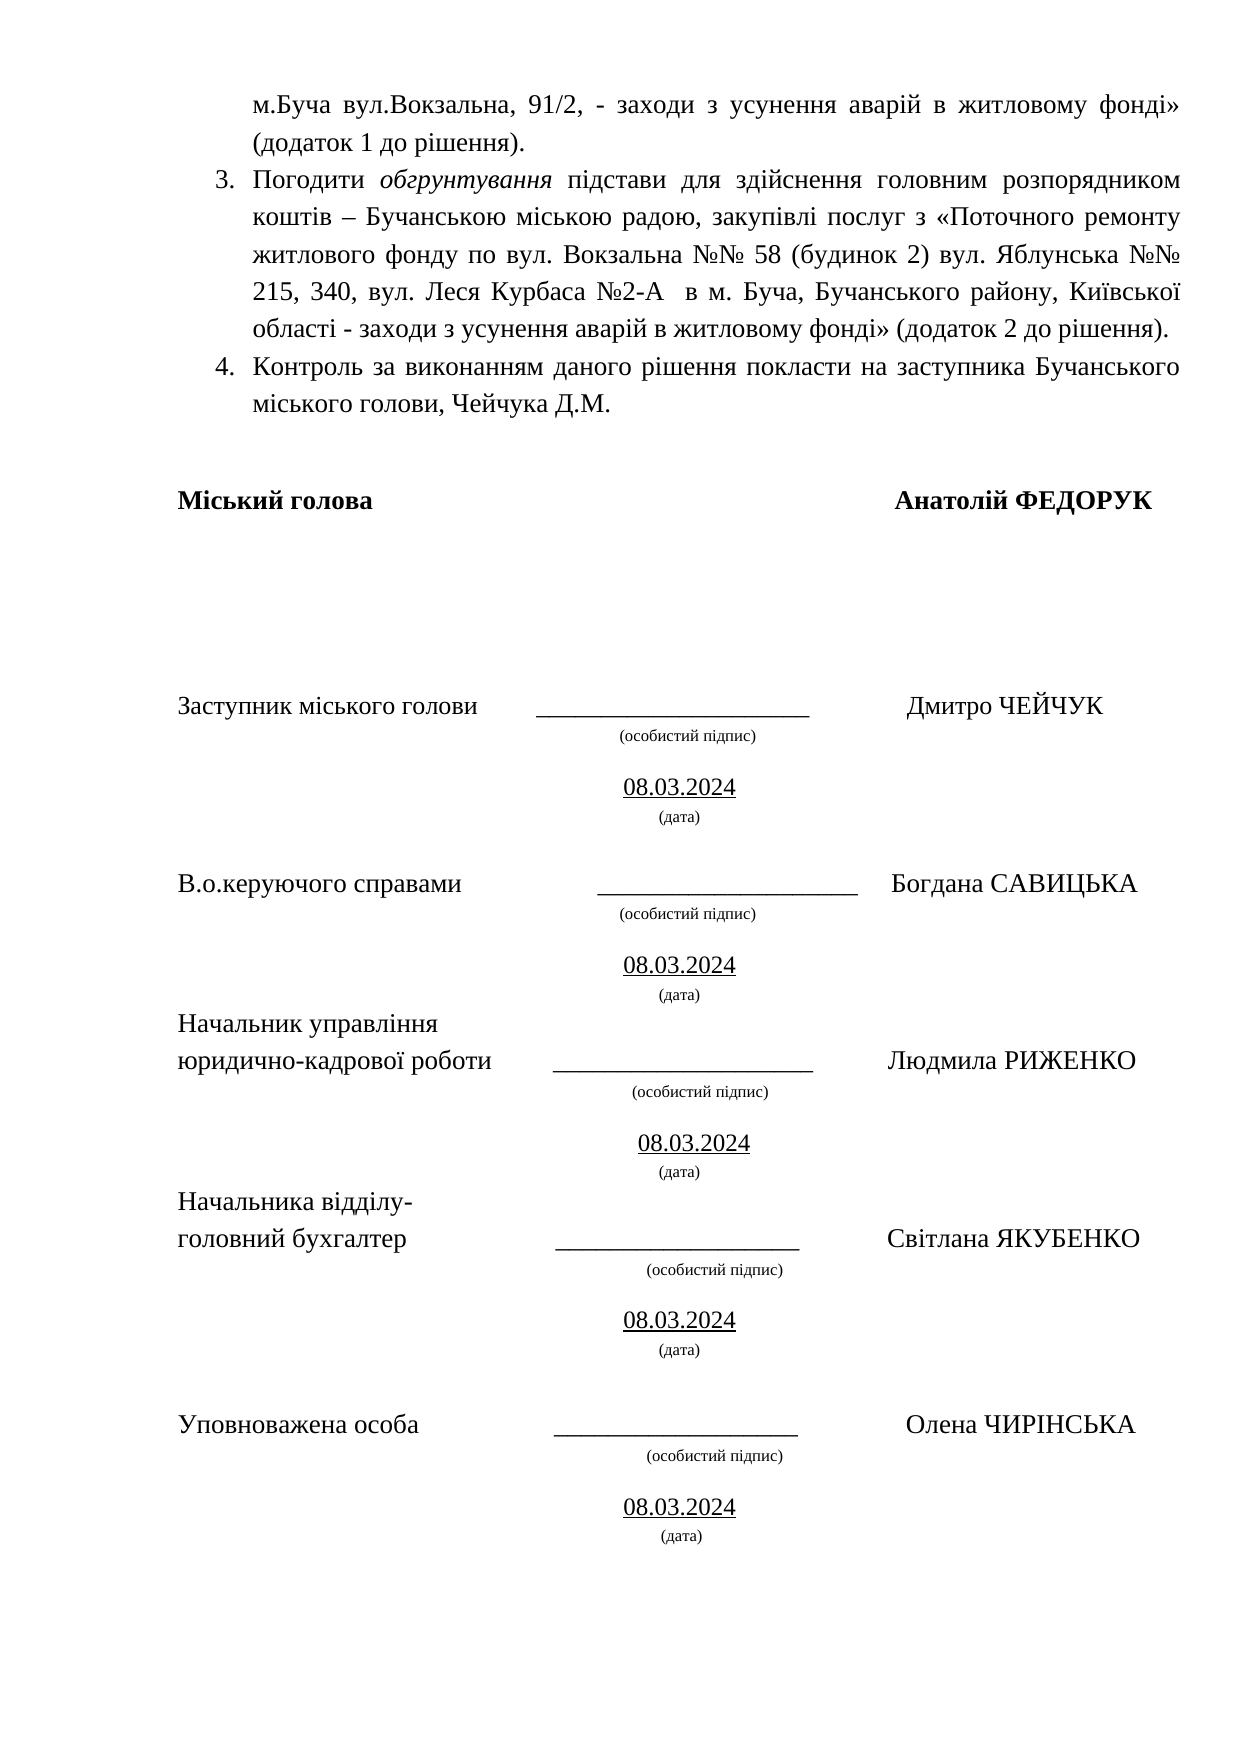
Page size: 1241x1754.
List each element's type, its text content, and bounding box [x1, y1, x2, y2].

text (особистий підпис) [177, 1082, 1181, 1101]
text головний бухгалтер __________________ Світлана ЯКУБЕНКО [177, 1222, 1181, 1253]
text юридично-кадрової роботи ____________________ Людмила РИЖЕНКО [177, 1044, 1181, 1076]
text Міський голова Анатолій ФЕДОРУК [177, 484, 1181, 515]
list Погодити обгрунтування підстави для здійснення головним розпорядником коштів – Бучанською міською радою, закупівлі послуг з «Поточного ремонту житлового фонду по вул. Вокзальна №№ 58 (будинок 2) вул. Яблунська №№ 215, 340, вул. Леся Курбаса №2-А в м. Буча, Бучанського району, Київської області - заходи з усунення аварій в житловому фонді» (додаток 2 до рішення). [215, 163, 1181, 343]
text Начальника відділу- [177, 1185, 1181, 1216]
text Уповноважена особа __________________ Олена ЧИРІНСЬКА [177, 1409, 1181, 1440]
text (дата) [177, 1162, 1181, 1181]
text (дата) [177, 1340, 1181, 1359]
text 08.03.2024 [177, 1492, 1181, 1521]
list Контроль за виконанням даного рішення покласти на заступника Бучанського міського голови, Чейчука Д.М. [215, 350, 1181, 418]
text (особистий підпис) [177, 726, 1181, 745]
text (дата) [177, 806, 1181, 826]
text 08.03.2024 [177, 1128, 1181, 1156]
text Начальник управління [177, 1007, 1181, 1038]
text 08.03.2024 [177, 772, 1181, 801]
text (дата) [177, 1526, 1181, 1545]
text 08.03.2024 [177, 1305, 1181, 1334]
text (особистий підпис) [177, 904, 1181, 923]
text (дата) [177, 984, 1181, 1003]
text В.о.керуючого справами ____________________ Богдана САВИЦЬКА [177, 867, 1181, 898]
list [215, 89, 1181, 157]
text 08.03.2024 [177, 950, 1181, 978]
text Заступник міського голови _____________________ Дмитро ЧЕЙЧУК [177, 690, 1181, 720]
text (особистий підпис) [177, 1259, 1181, 1279]
text (особистий підпис) [177, 1446, 1181, 1465]
